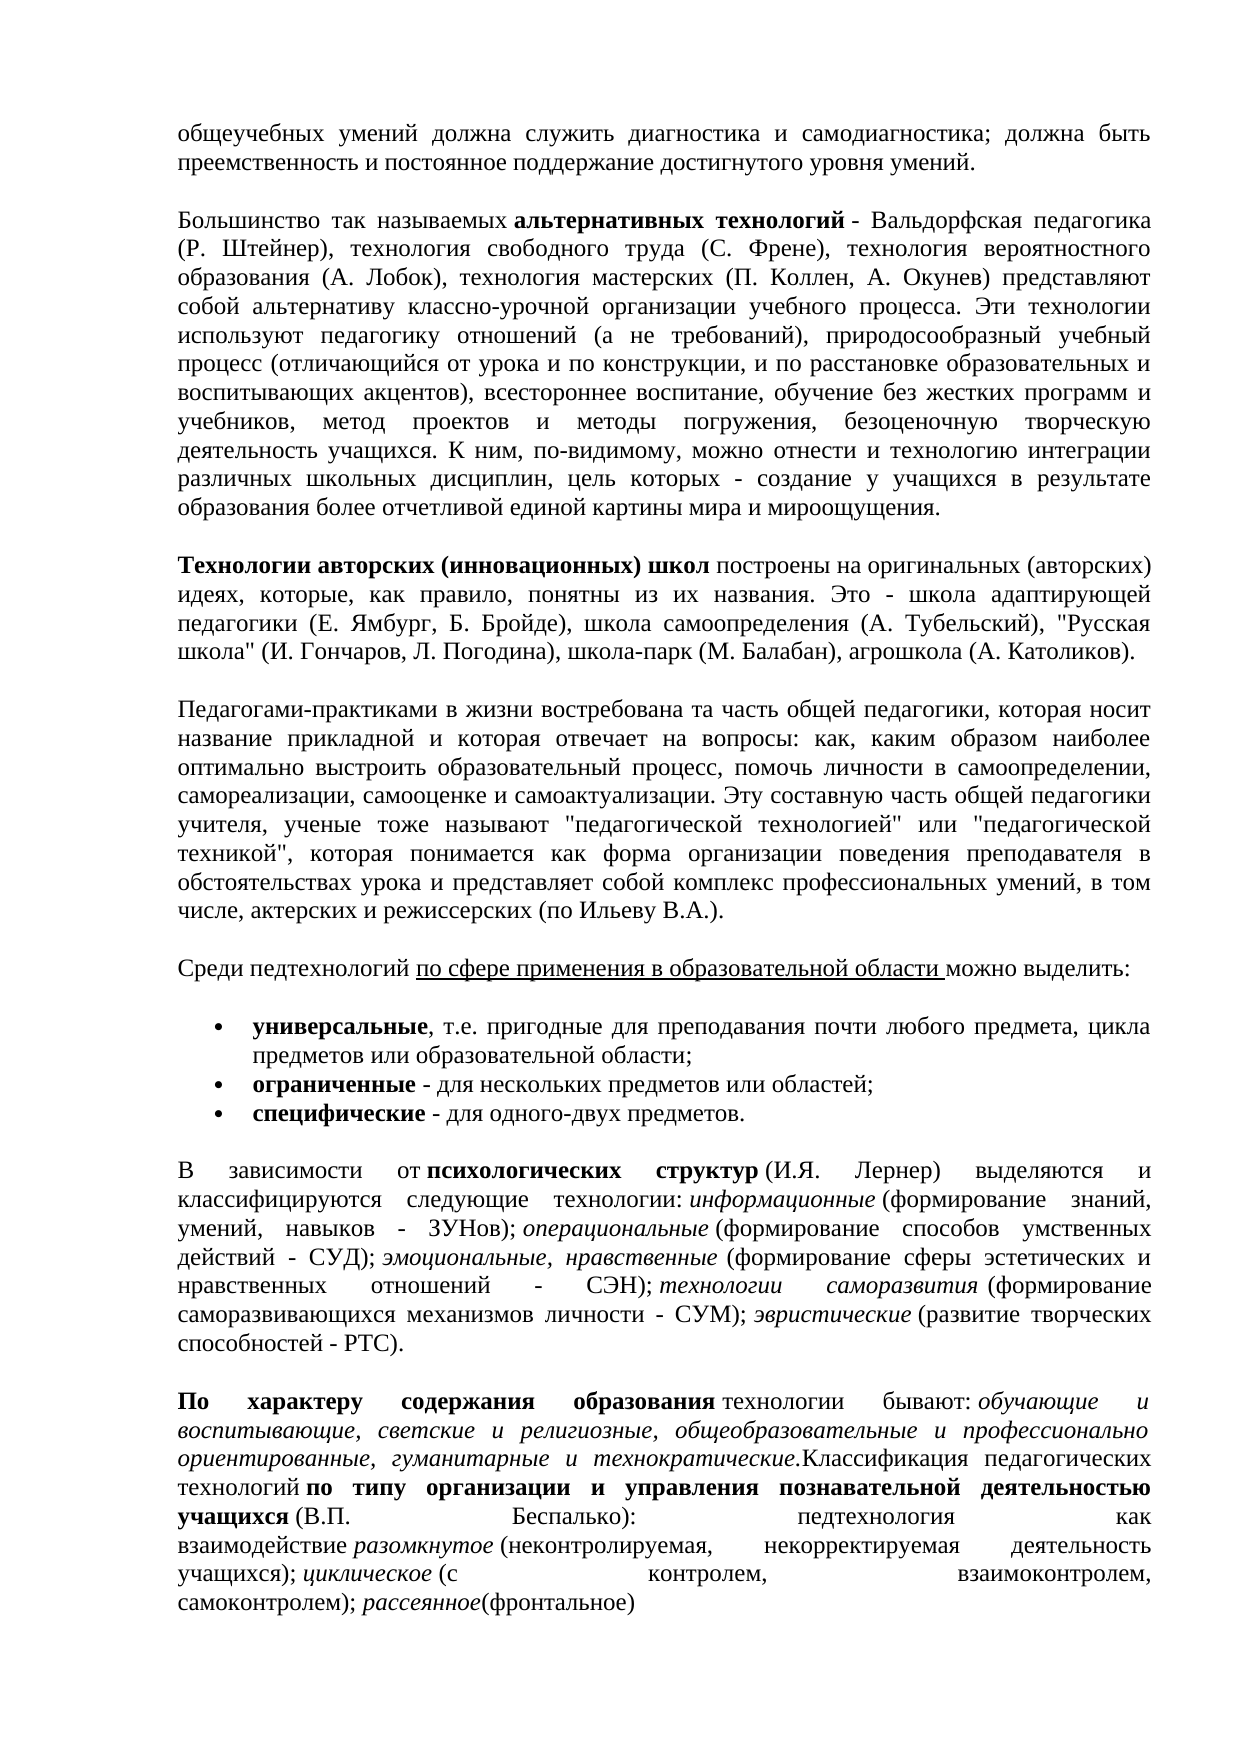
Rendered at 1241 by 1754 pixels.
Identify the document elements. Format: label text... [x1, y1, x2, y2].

text Большинство так называемых альтернативных технологий - Вальдорфская педагогика (Р. Штейнер), технология свободного труда (С. Френе), технология вероятностного образования (А. Лобок), технология мастерских (П. Коллен, А. Окунев) представляют собой альтернативу классно-урочной организации учебного процесса. Эти технологии используют педагогику отношений (а не требований), природосообразный учебный процесс (отличающийся от урока и по конструкции, и по расстановке образовательных и воспитывающих акцентов), всестороннее воспитание, обучение без жестких программ и учебников, метод проектов и методы погружения, безоценочную творческую деятельность учащихся. К ним, по-видимому, можно отнести и технологию интеграции различных школьных дисциплин, цель которых - создание у учащихся в результате образования более отчетливой единой картины мира и мироощущения. [177, 205, 1152, 521]
text В зависимости от психологических структур (И.Я. Лернер) выделяются и классифицируются следующие технологии: информационные (формирование знаний, умений, навыков - ЗУНов); операциональные (формирование способов умственных действий - СУД); эмоциональные, нравственные (формирование сферы эстетических и нравственных отношений - СЭН); технологии саморазвития (формирование саморазвивающихся механизмов личности - СУМ); эвристические (развитие творческих способностей - РТС). [177, 1156, 1152, 1357]
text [177, 1386, 1152, 1616]
list специфические - для одного-двух предметов. [215, 1098, 1152, 1126]
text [177, 118, 1152, 176]
text Технологии авторских (инновационных) школ построены на оригинальных (авторских) идеях, которые, как правило, понятны из их названия. Это - школа адаптирующей педагогики (Е. Ямбург, Б. Бройде), школа самоопределения (А. Тубельский), "Русская школа" (И. Гончаров, Л. Погодина), школа-парк (М. Балабан), агрошкола (А. Католиков). [177, 550, 1152, 665]
list универсальные, т.е. пригодные для преподавания почти любого предмета, цикла предметов или образовательной области; [215, 1011, 1152, 1069]
list ограниченные - для нескольких предметов или областей; [215, 1069, 1152, 1098]
text Педагогами-практиками в жизни востребована та часть общей педагогики, которая носит название прикладной и которая отвечает на вопросы: как, каким образом наиболее оптимально выстроить образовательный процесс, помочь личности в самоопределении, самореализации, самооценке и самоактуализации. Эту составную часть общей педагогики учителя, ученые тоже называют "педагогической технологией" или "педагогической техникой", которая понимается как форма организации поведения преподавателя в обстоятельствах урока и представляет собой комплекс профессиональных умений, в том числе, актерских и режиссерских (по Ильеву В.А.). [177, 694, 1152, 924]
text Среди педтехнологий по сфере применения в образовательной области можно выделить: [177, 953, 1152, 982]
